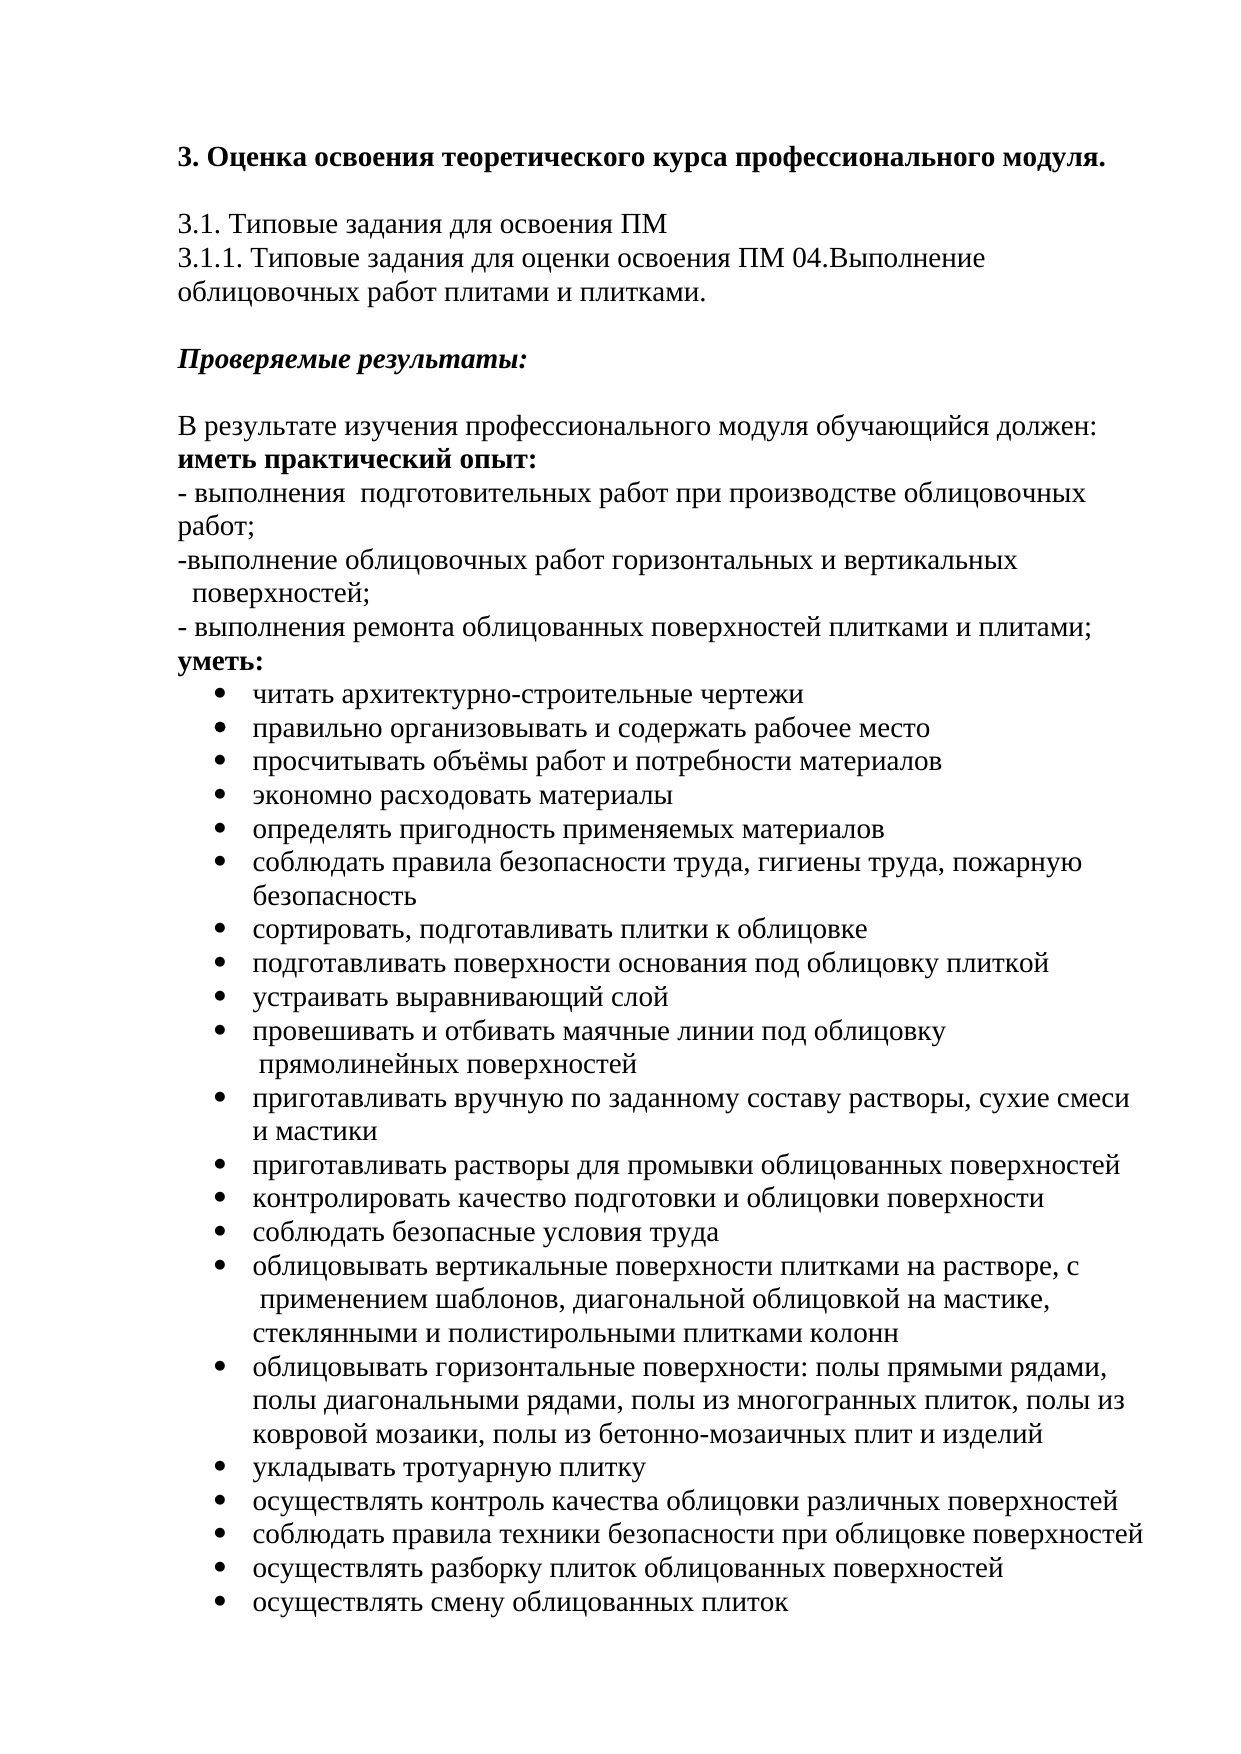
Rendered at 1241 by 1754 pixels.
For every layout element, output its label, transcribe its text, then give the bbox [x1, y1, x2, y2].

list облицовывать горизонтальные поверхности: полы прямыми рядами, [215, 1349, 1152, 1382]
list соблюдать правила техники безопасности при облицовке поверхностей [215, 1517, 1152, 1550]
list осуществлять контроль качества облицовки различных поверхностей [215, 1483, 1152, 1517]
text 3.1.1. Типовые задания для оценки освоения ПМ 04.Выполнение облицовочных работ плитами и плитками. [177, 240, 1152, 307]
text 3. Оценка освоения теоретического курса профессионального модуля. [177, 139, 1152, 173]
list облицовывать вертикальные поверхности плитками на растворе, с [215, 1248, 1152, 1282]
list просчитывать объёмы работ и потребности материалов [215, 743, 1152, 777]
text 3.1. Типовые задания для освоения ПМ [177, 207, 1152, 240]
list укладывать тротуарную плитку [215, 1449, 1152, 1483]
text полы диагональными рядами, полы из многогранных плиток, полы из [252, 1382, 1152, 1416]
text прямолинейных поверхностей [215, 1046, 1152, 1080]
list соблюдать безопасные условия труда [215, 1214, 1152, 1248]
text поверхностей; - выполнения ремонта облицованных поверхностей плитками и плитами; уметь: [177, 576, 1152, 676]
text ковровой мозаики, полы из бетонно-мозаичных плит и изделий [252, 1416, 1152, 1449]
list осуществлять смену облицованных плиток [215, 1584, 1152, 1618]
list правильно организовывать и содержать рабочее место [215, 710, 1152, 743]
text -выполнение облицовочных работ горизонтальных и вертикальных [177, 542, 1152, 576]
text применением шаблонов, диагональной облицовкой на мастике, [252, 1282, 1152, 1315]
text - выполнения подготовительных работ при производстве облицовочных работ; [177, 475, 1152, 542]
list сортировать, подготавливать плитки к облицовке [215, 912, 1152, 945]
list соблюдать правила безопасности труда, гигиены труда, пожарную [215, 844, 1152, 878]
list приготавливать растворы для промывки облицованных поверхностей [215, 1147, 1152, 1181]
list приготавливать вручную по заданному составу растворы, сухие смеси [215, 1080, 1152, 1113]
list подготавливать поверхности основания под облицовку плиткой [215, 945, 1152, 979]
list устраивать выравнивающий слой [215, 979, 1152, 1013]
list провешивать и отбивать маячные линии под облицовку [215, 1013, 1152, 1046]
list определять пригодность применяемых материалов [215, 811, 1152, 844]
text стеклянными и полистирольными плитками колонн [252, 1315, 1152, 1349]
text безопасность [252, 878, 1152, 912]
text В результате изучения профессионального модуля обучающийся должен: [177, 408, 1152, 441]
text и мастики [252, 1113, 1152, 1147]
list читать архитектурно-строительные чертежи [215, 676, 1152, 710]
list экономно расходовать материалы [215, 777, 1152, 811]
list осуществлять разборку плиток облицованных поверхностей [215, 1550, 1152, 1584]
text иметь практический опыт: [177, 441, 1152, 475]
list контролировать качество подготовки и облицовки поверхности [215, 1181, 1152, 1214]
text Проверяемые результаты: [177, 341, 1152, 374]
